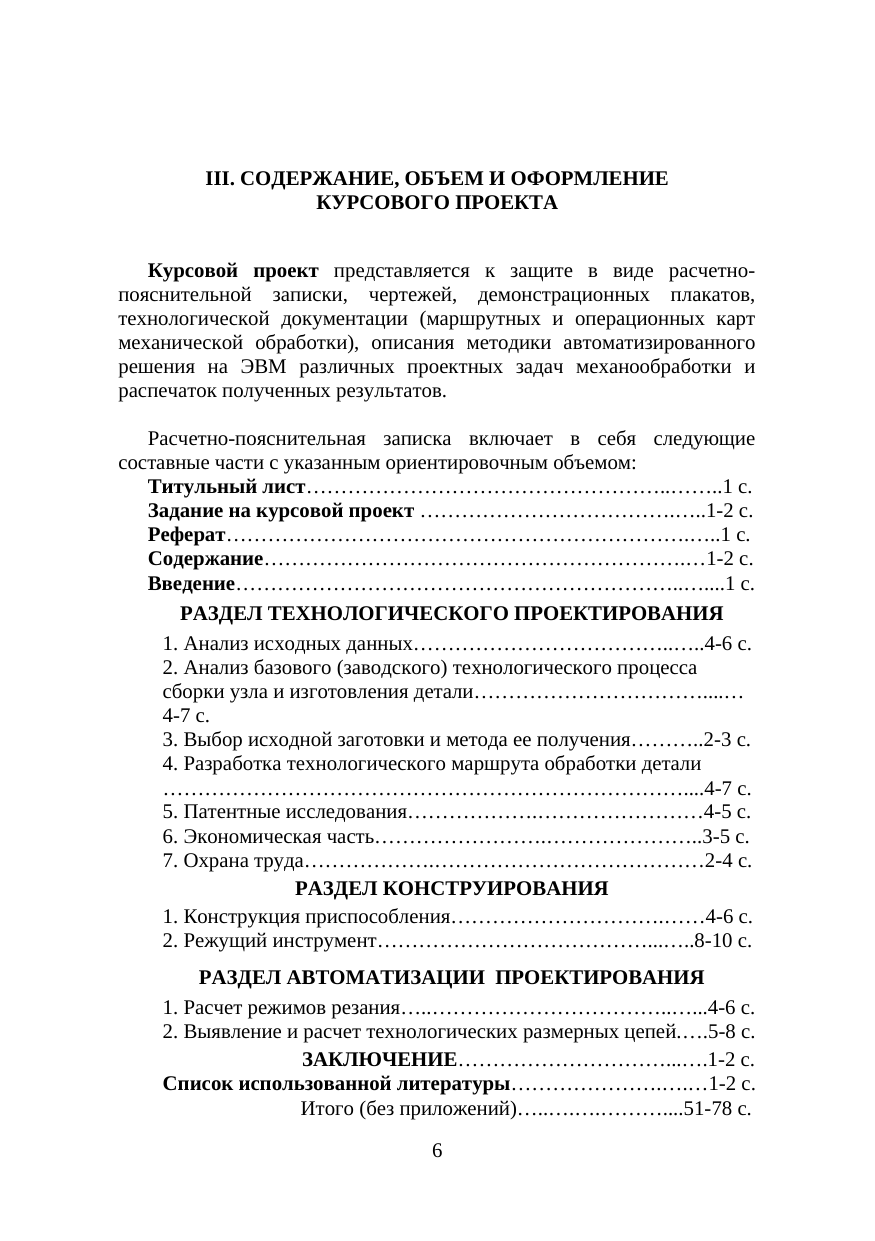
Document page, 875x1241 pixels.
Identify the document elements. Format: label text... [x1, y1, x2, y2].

text РАЗДЕЛ ТЕХНОЛОГИЧЕСКОГО ПРОЕКТИРОВАНИЯ [118, 601, 756, 625]
text 3. Выбор исходной заготовки и метода ее получения………..2-3 с. [162, 727, 756, 751]
text 2. Режущий инструмент…………………………………...…..8-10 с. [162, 928, 756, 952]
text 6. Экономическая часть…………………….…………………..3-5 с. [162, 823, 756, 848]
text 1. Конструкция приспособления………………………….……4-6 с. [162, 904, 756, 928]
text Титульный лист……………………………………………..……..1 с. [118, 474, 756, 498]
text Содержание…………………………………………………….…1-2 с. [118, 546, 756, 570]
text 5. Патентные исследования……………….……………………4-5 с. [162, 799, 756, 823]
text РАЗДЕЛ КОНСТРУИРОВАНИЯ [118, 876, 756, 900]
text Курсовой проект представляется к защите в виде расчетно-пояснительной записки, чертежей, демонстрационных плакатов, технологической документации (маршрутных и операционных карт механической обработки), описания методики автоматизированного решения на ЭВМ различных проектных задач механообработки и распечаток полученных результатов. [118, 258, 756, 402]
text 2. Анализ базового (заводского) технологического процесса сборки узла и изготовления детали……………………………....…4-7 с. [162, 655, 756, 727]
text 4. Разработка технологического маршрута обработки детали …………………………………………………………………....4-7 с. [162, 751, 756, 799]
text 1. Анализ исходных данных………………………………..…..4-6 с. [162, 631, 756, 655]
text Задание на курсовой проект ……………………………….…..1-2 с. [118, 498, 756, 522]
text 1. Расчет режимов резания…..……………………………..…...4-6 с. [118, 995, 756, 1019]
text РАЗДЕЛ АВТОМАТИЗАЦИИ ПРОЕКТИРОВАНИЯ [118, 965, 756, 989]
text Итого (без приложений)…..….….………....51-78 с. [118, 1095, 756, 1119]
text Введение………………………………………………………..…....1 с. [118, 570, 756, 594]
text ЗАКЛЮЧЕНИЕ…………………………...….1-2 с. Список использованной литературы………………….….…1-2 с. [162, 1047, 756, 1095]
text Реферат………………………………………………………….…..1 с. [118, 522, 756, 546]
text III. СОДЕРЖАНИЕ, ОБЪЕМ И ОФОРМЛЕНИЕ [118, 166, 756, 190]
text КУРСОВОГО ПРОЕКТА [118, 190, 756, 214]
text 7. Охрана труда……………….…………………………………2-4 с. [162, 848, 756, 872]
text 2. Выявление и расчет технологических размерных цепей.….5-8 с. [118, 1019, 756, 1043]
text Расчетно-пояснительная записка включает в себя следующие составные части с указанным ориентировочным объемом: [118, 426, 756, 474]
